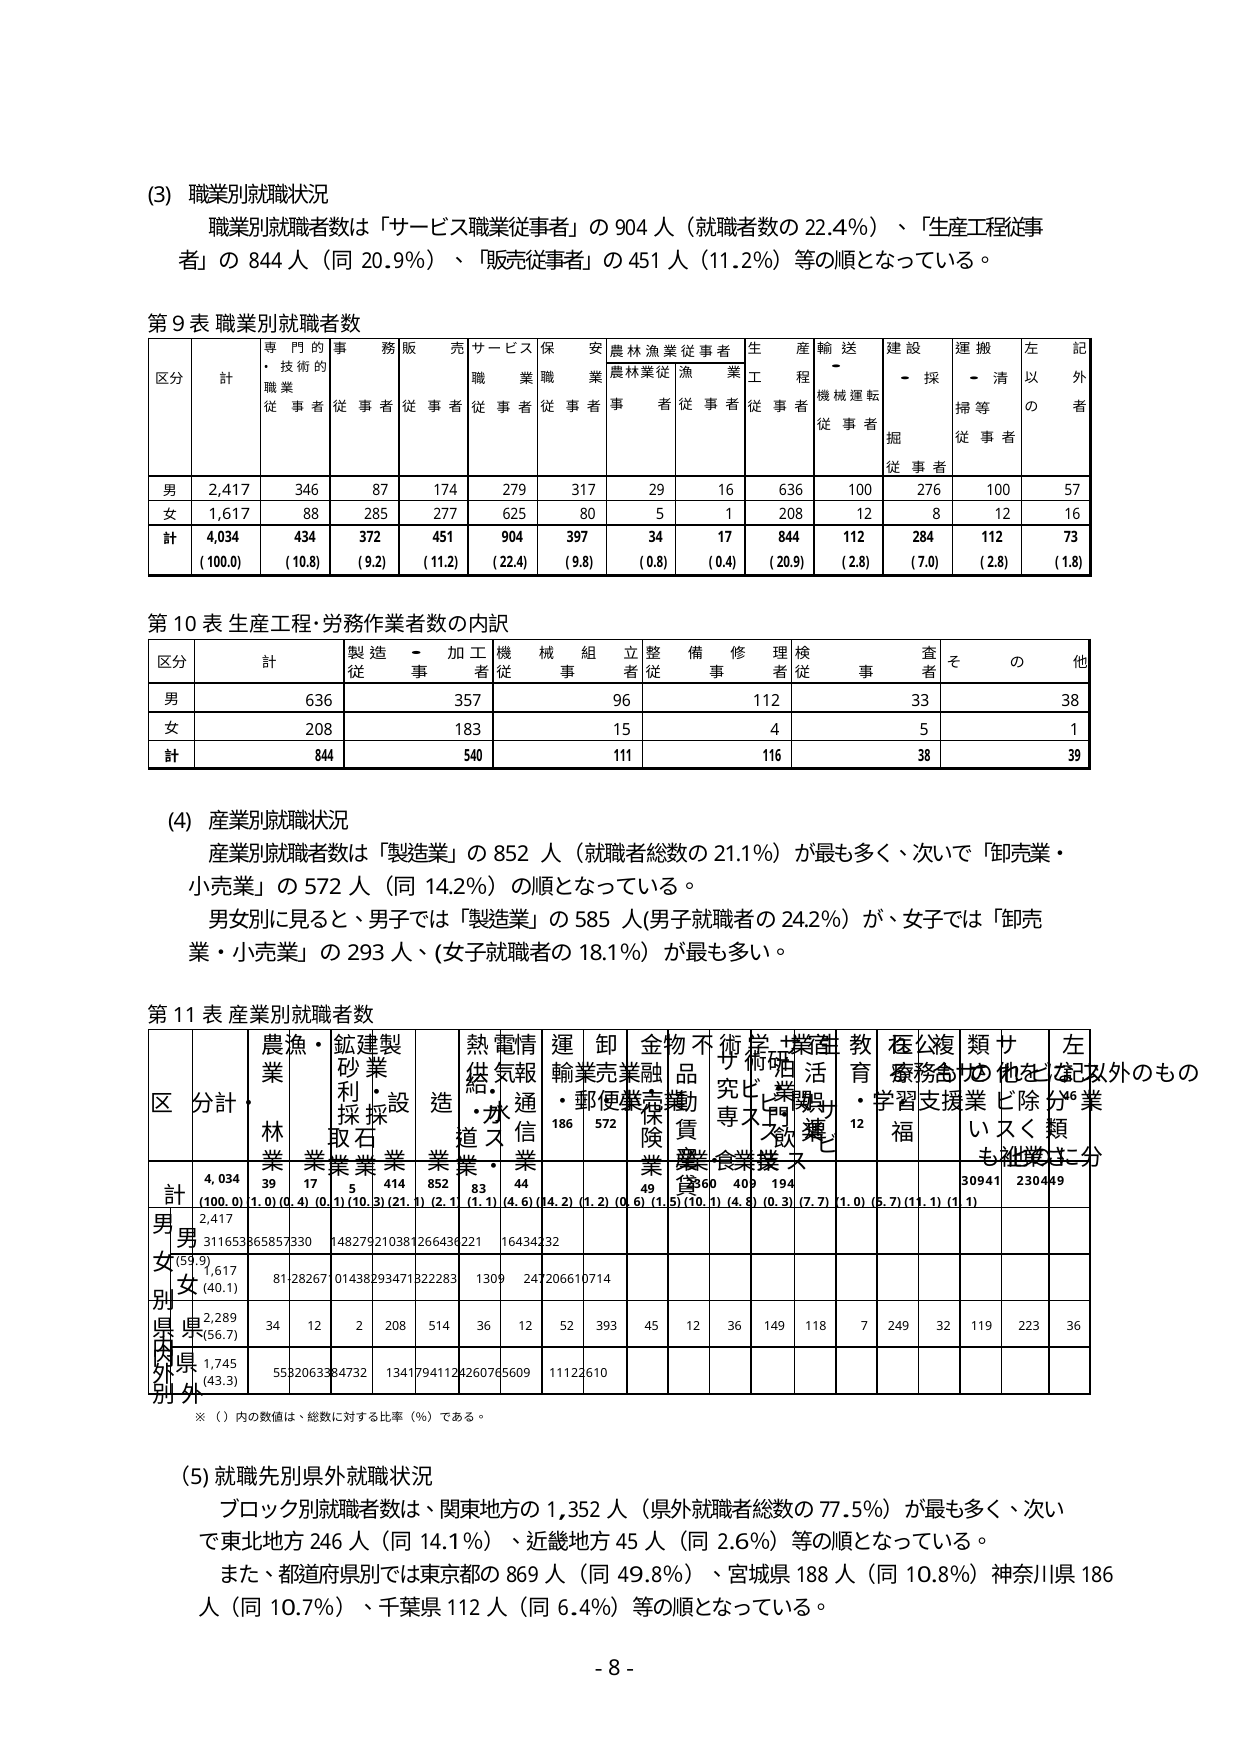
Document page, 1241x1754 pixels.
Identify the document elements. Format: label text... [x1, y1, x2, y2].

table_cell 636 [195, 684, 343, 711]
table_cell 88 [261, 501, 329, 524]
table_cell 112 [643, 684, 791, 711]
table_cell 451 ( 11.2) [400, 526, 467, 574]
table_header 販 売 従 事 者 [400, 339, 467, 475]
table_header 計 [195, 640, 343, 682]
table_cell 208 [195, 713, 343, 740]
table_cell 17 ( 0.4) [676, 526, 744, 574]
table_cell 844 ( 20.9) [746, 526, 813, 574]
table_header 事 務 従 事 者 [331, 339, 398, 475]
table_cell 漁 業 従 事 者 [676, 364, 744, 475]
table_cell 57 [1022, 477, 1089, 500]
table_cell 1 [941, 713, 1088, 740]
table_header サービス職 業 従 事 者 [469, 339, 537, 475]
text また、都道府県別では東京都の869 人（同49.8％）、宮城県188 人（同10.8％）神奈川県186 [218, 1559, 1240, 1589]
table_cell 100 [953, 477, 1021, 500]
table_cell 625 [469, 501, 537, 524]
text （5) 就職先別県外就職状況 [168, 1461, 1240, 1490]
table_cell 174 [400, 477, 467, 500]
table_cell 112 ( 2.8) [815, 526, 882, 574]
table_cell 372 ( 9.2) [331, 526, 398, 574]
table_cell 346 [261, 477, 329, 500]
list 第11 表 産業別就職者数 [148, 1000, 1240, 1029]
table_cell 16 [1022, 501, 1089, 524]
table_cell 112 ( 2.8) [953, 526, 1021, 574]
table_cell 276 [884, 477, 952, 500]
table_cell 183 [345, 713, 492, 740]
table_cell 100 [815, 477, 882, 500]
table_header そ の 他 [941, 640, 1088, 682]
table_cell 12 [815, 501, 882, 524]
table_cell 1 [676, 501, 744, 524]
table_header 専 門 的 技 術 的職 業 従 事 者 [261, 339, 329, 475]
text ※ （ ）内の数値は、総数に対する比率（％）である。 [195, 1409, 1240, 1425]
table_cell 279 [469, 477, 537, 500]
table_cell 284 ( 7.0) [884, 526, 952, 574]
table_cell 540 [345, 741, 492, 767]
table_cell 女 [149, 713, 194, 740]
table_cell 38 [941, 684, 1088, 711]
table_cell 39 [941, 741, 1088, 767]
text ブロック別就職者数は、関東地方の1,352 人（県外就職者総数の77.5％）が最も多く、次いで東北地方246 人（同14.1％）、近畿地方45 人（同2.6％）等の順となっている。 [198, 1494, 1069, 1556]
table_cell 5 [792, 713, 940, 740]
table_cell 男 [149, 477, 191, 500]
table_header 区分 [149, 640, 194, 682]
table_header 検 査 従 事 者 [792, 640, 940, 682]
table_header 機 械 組 立従 事 者 [494, 640, 642, 682]
list 職業別就職状況 [148, 179, 1240, 209]
table_cell 1,617 [192, 501, 260, 524]
table_cell 2,417 [192, 477, 260, 500]
table_cell 317 [538, 477, 606, 500]
table_header 輸 送 ・ 機 械 運 転 従 事 者 [815, 339, 882, 475]
table_header 運 搬 ・清 掃 等 従 事 者 [953, 339, 1021, 475]
table_cell 96 [494, 684, 642, 711]
table_cell 15 [494, 713, 642, 740]
table_cell 16 [676, 477, 744, 500]
table_cell 73 ( 1.8) [1022, 526, 1089, 574]
table_header 整 備 修 理従 事 者 [643, 640, 791, 682]
table_cell 636 [746, 477, 813, 500]
table_cell 80 [538, 501, 606, 524]
text 職業別就職者数は「サービス職業従事者」の904 人（就職者数の22.4％）、「生産工程従事者」の844 人（同20.9％）、「販売従事者」の451 人（11.2％）等の順となっている。 [178, 212, 1061, 275]
table_cell 208 [746, 501, 813, 524]
text 第９表 職業別就職者数 [148, 309, 1240, 337]
table_cell 計 [149, 526, 191, 574]
table_cell 33 [792, 684, 940, 711]
table_header 生 産 工 程 従 事 者 [746, 339, 813, 475]
table_cell 29 [607, 477, 675, 500]
table_cell 844 [195, 741, 343, 767]
table_cell 111 [494, 741, 642, 767]
table_cell 904 ( 22.4) [469, 526, 537, 574]
table_cell 男 [149, 684, 194, 711]
table_cell 農林業従 事 者 [607, 364, 675, 475]
table_cell 34 ( 0.8) [607, 526, 675, 574]
table_cell 116 [643, 741, 791, 767]
table_cell 434 ( 10.8) [261, 526, 329, 574]
table_cell 8 [884, 501, 952, 524]
table_cell 4 [643, 713, 791, 740]
table_cell 5 [607, 501, 675, 524]
text 産業別就職者数は「製造業」の852 人（就職者総数の21.1％）が最も多く、次いで「卸売業・小売業」の572 人（同14.2％）の順となっている。 [188, 838, 1076, 901]
table_header 左 記 以 外 の 者 [1022, 339, 1089, 475]
table_header 建 設 ・採 掘 従 事 者 [884, 339, 952, 475]
table_cell 87 [331, 477, 398, 500]
table_cell 12 [953, 501, 1021, 524]
table_cell 277 [400, 501, 467, 524]
text 第10 表 生産工程･労務作業者数の内訳 [148, 609, 1240, 638]
text 人（同10.7％）、千葉県112 人（同6.4％）等の順となっている。 [198, 1592, 1240, 1622]
table_cell 285 [331, 501, 398, 524]
table_cell 女 [149, 501, 191, 524]
table_cell 4,034 ( 100.0) [192, 526, 260, 574]
list 産業別就職状況 [168, 805, 1240, 835]
table_header 区分 [149, 339, 191, 475]
table_header 製 造 ・ 加 工従 事 者 [345, 640, 492, 682]
table_cell 38 [792, 741, 940, 767]
table_cell 計 [149, 741, 194, 767]
table_cell 357 [345, 684, 492, 711]
table_header 農 林 漁 業 従 事 者 [607, 339, 744, 362]
table_header 計 [192, 339, 260, 475]
text 男女別に見ると、男子では「製造業」の585 人(男子就職者の24.2％）が、女子では「卸売業・小売業」の293 人、(女子就職者の18.1％）が最も多い。 [188, 904, 1069, 967]
table_header 保 安 職 業 従 事 者 [538, 339, 606, 475]
table_cell 397 ( 9.8) [538, 526, 606, 574]
